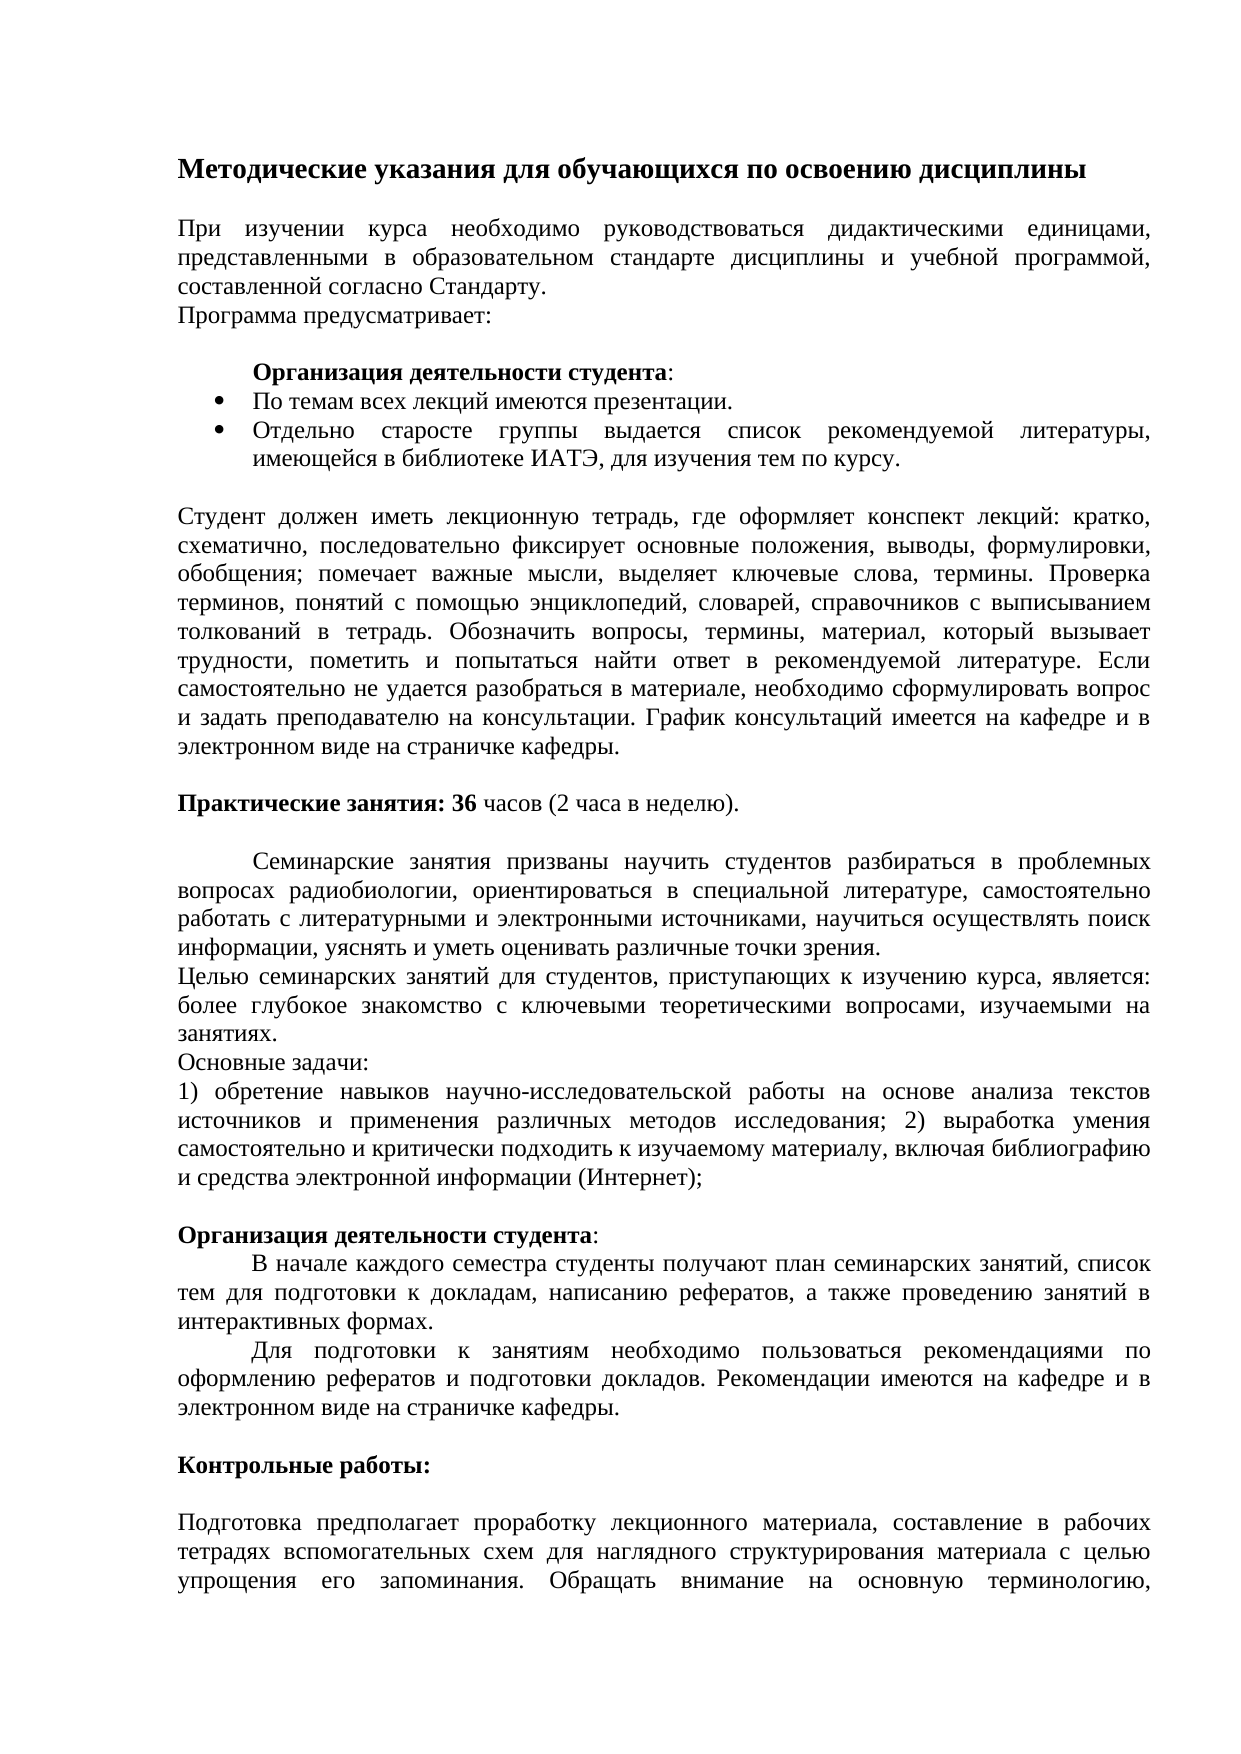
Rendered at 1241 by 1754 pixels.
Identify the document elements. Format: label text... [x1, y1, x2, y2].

text Целью семинарских занятий для студентов, приступающих к изучению курса, является: более глубокое знакомство с ключевыми теоретическими вопросами, изучаемыми на занятиях. [177, 961, 1152, 1047]
text Для подготовки к занятиям необходимо пользоваться рекомендациями по оформлению рефератов и подготовки докладов. Рекомендации имеются на кафедре и в электронном виде на страничке кафедры. [177, 1335, 1152, 1421]
text Студент должен иметь лекционную тетрадь, где оформляет конспект лекций: кратко, схематично, последовательно фиксирует основные положения, выводы, формулировки, обобщения; помечает важные мысли, выделяет ключевые слова, термины. Проверка терминов, понятий с помощью энциклопедий, словарей, справочников с выписыванием толкований в тетрадь. Обозначить вопросы, термины, материал, который вызывает трудности, пометить и попытаться найти ответ в рекомендуемой литературе. Если самостоятельно не удается разобраться в материале, необходимо сформулировать вопрос и задать преподавателю на консультации. График консультаций имеется на кафедре и в электронном виде на страничке кафедры. [177, 501, 1152, 760]
text Методические указания для обучающихся по освоению дисциплины [177, 151, 1152, 185]
text Организация деятельности студента: [177, 1220, 1152, 1248]
text 1) обретение навыков научно-исследовательской работы на основе анализа текстов источников и применения различных методов исследования; 2) выработка умения самостоятельно и критически подходить к изучаемому материалу, включая библиографию и средства электронной информации (Интернет); [177, 1076, 1152, 1191]
text Контрольные работы: [177, 1450, 1152, 1478]
text Основные задачи: [177, 1047, 1152, 1076]
text Практические занятия: 36 часов (2 часа в неделю). [177, 788, 1152, 817]
list Отдельно старосте группы выдается список рекомендуемой литературы, имеющейся в библиотеке ИАТЭ, для изучения тем по курсу. [215, 415, 1152, 472]
text Семинарские занятия призваны научить студентов разбираться в проблемных вопросах радиобиологии, ориентироваться в специальной литературе, самостоятельно работать с литературными и электронными источниками, научиться осуществлять поиск информации, уяснять и уметь оценивать различные точки зрения. [177, 846, 1152, 961]
text Организация деятельности студента: [252, 357, 1152, 386]
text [177, 1507, 1152, 1593]
text В начале каждого семестра студенты получают план семинарских занятий, список тем для подготовки к докладам, написанию рефератов, а также проведению занятий в интерактивных формах. [177, 1248, 1152, 1335]
text Программа предусматривает: [177, 300, 1152, 328]
list По темам всех лекций имеются презентации. [215, 386, 1152, 415]
text При изучении курса необходимо руководствоваться дидактическими единицами, представленными в образовательном стандарте дисциплины и учебной программой, составленной согласно Стандарту. [177, 213, 1152, 300]
